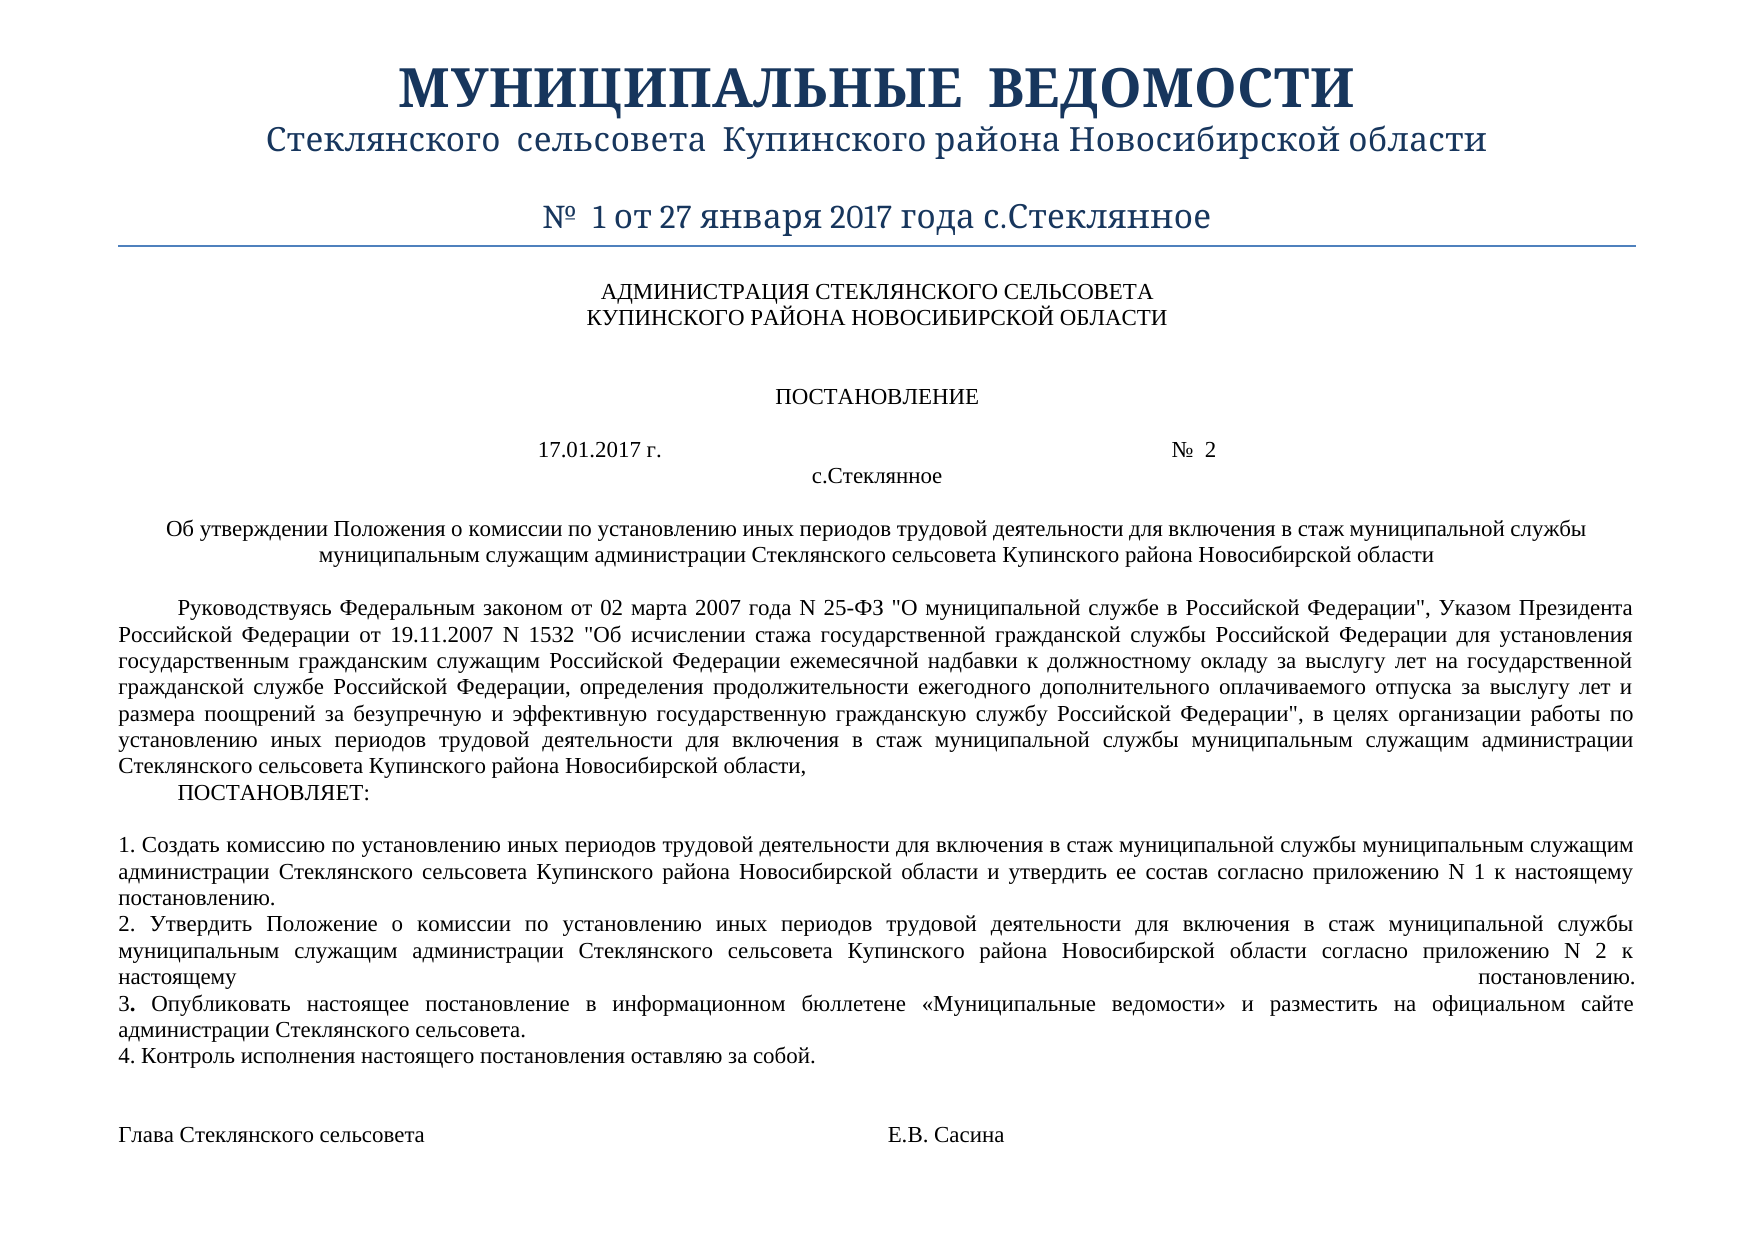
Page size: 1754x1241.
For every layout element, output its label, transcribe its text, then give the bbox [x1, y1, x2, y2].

text 17.01.2017 г. № 2 [118, 436, 1636, 462]
text ПОСТАНОВЛЕНИЕ [118, 383, 1636, 410]
text АДМИНИСТРАЦИЯ СТЕКЛЯНСКОГО СЕЛЬСОВЕТА [118, 278, 1636, 304]
text КУПИНСКОГО РАЙОНА НОВОСИБИРСКОЙ ОБЛАСТИ [118, 304, 1636, 331]
title № 1 от 27 января 2017 года с.Стеклянное [118, 198, 1636, 245]
text Об утверждении Положения о комиссии по установлению иных периодов трудовой деятельности для включения в стаж муниципальной службы муниципальным служащим администрации Стеклянского сельсовета Купинского района Новосибирской области [118, 515, 1636, 568]
text с.Стеклянное [118, 462, 1636, 489]
text 4. Контроль исполнения настоящего постановления оставляю за собой. [118, 1042, 1636, 1069]
title Стеклянского сельсовета Купинского района Новосибирской области [118, 121, 1636, 160]
text Глава Стеклянского сельсовета Е.В. Сасина [118, 1121, 1636, 1148]
text ПОСТАНОВЛЯЕТ: [118, 779, 1636, 805]
title МУНИЦИПАЛЬНЫЕ ВЕДОМОСТИ [118, 59, 1636, 121]
text Руководствуясь Федеральным законом от 02 марта 2007 года N 25-ФЗ "О муниципальной службе в Российской Федерации", Указом Президента Российской Федерации от 19.11.2007 N 1532 "Об исчислении стажа государственной гражданской службы Российской Федерации для установления государственным гражданским служащим Российской Федерации ежемесячной надбавки к должностному окладу за выслугу лет на государственной гражданской службе Российской Федерации, определения продолжительности ежегодного дополнительного оплачиваемого отпуска за выслугу лет и размера поощрений за безупречную и эффективную государственную гражданскую службу Российской Федерации", в целях организации работы по установлению иных периодов трудовой деятельности для включения в стаж муниципальной службы муниципальным служащим администрации Стеклянского сельсовета Купинского района Новосибирской области, [118, 594, 1636, 779]
list 1. Создать комиссию по установлению иных периодов трудовой деятельности для включения в стаж муниципальной службы муниципальным служащим администрации Стеклянского сельсовета Купинского района Новосибирской области и утвердить ее состав согласно приложению N 1 к настоящему постановлению. 2. Утвердить Положение о комиссии по установлению иных периодов трудовой деятельности для включения в стаж муниципальной службы муниципальным служащим администрации Стеклянского сельсовета Купинского района Новосибирской области согласно приложению N 2 к настоящему постановлению. 3. Опубликовать настоящее постановление в информационном бюллетене «Муниципальные ведомости» и разместить на официальном сайте администрации Стеклянского сельсовета. [118, 805, 1636, 1042]
